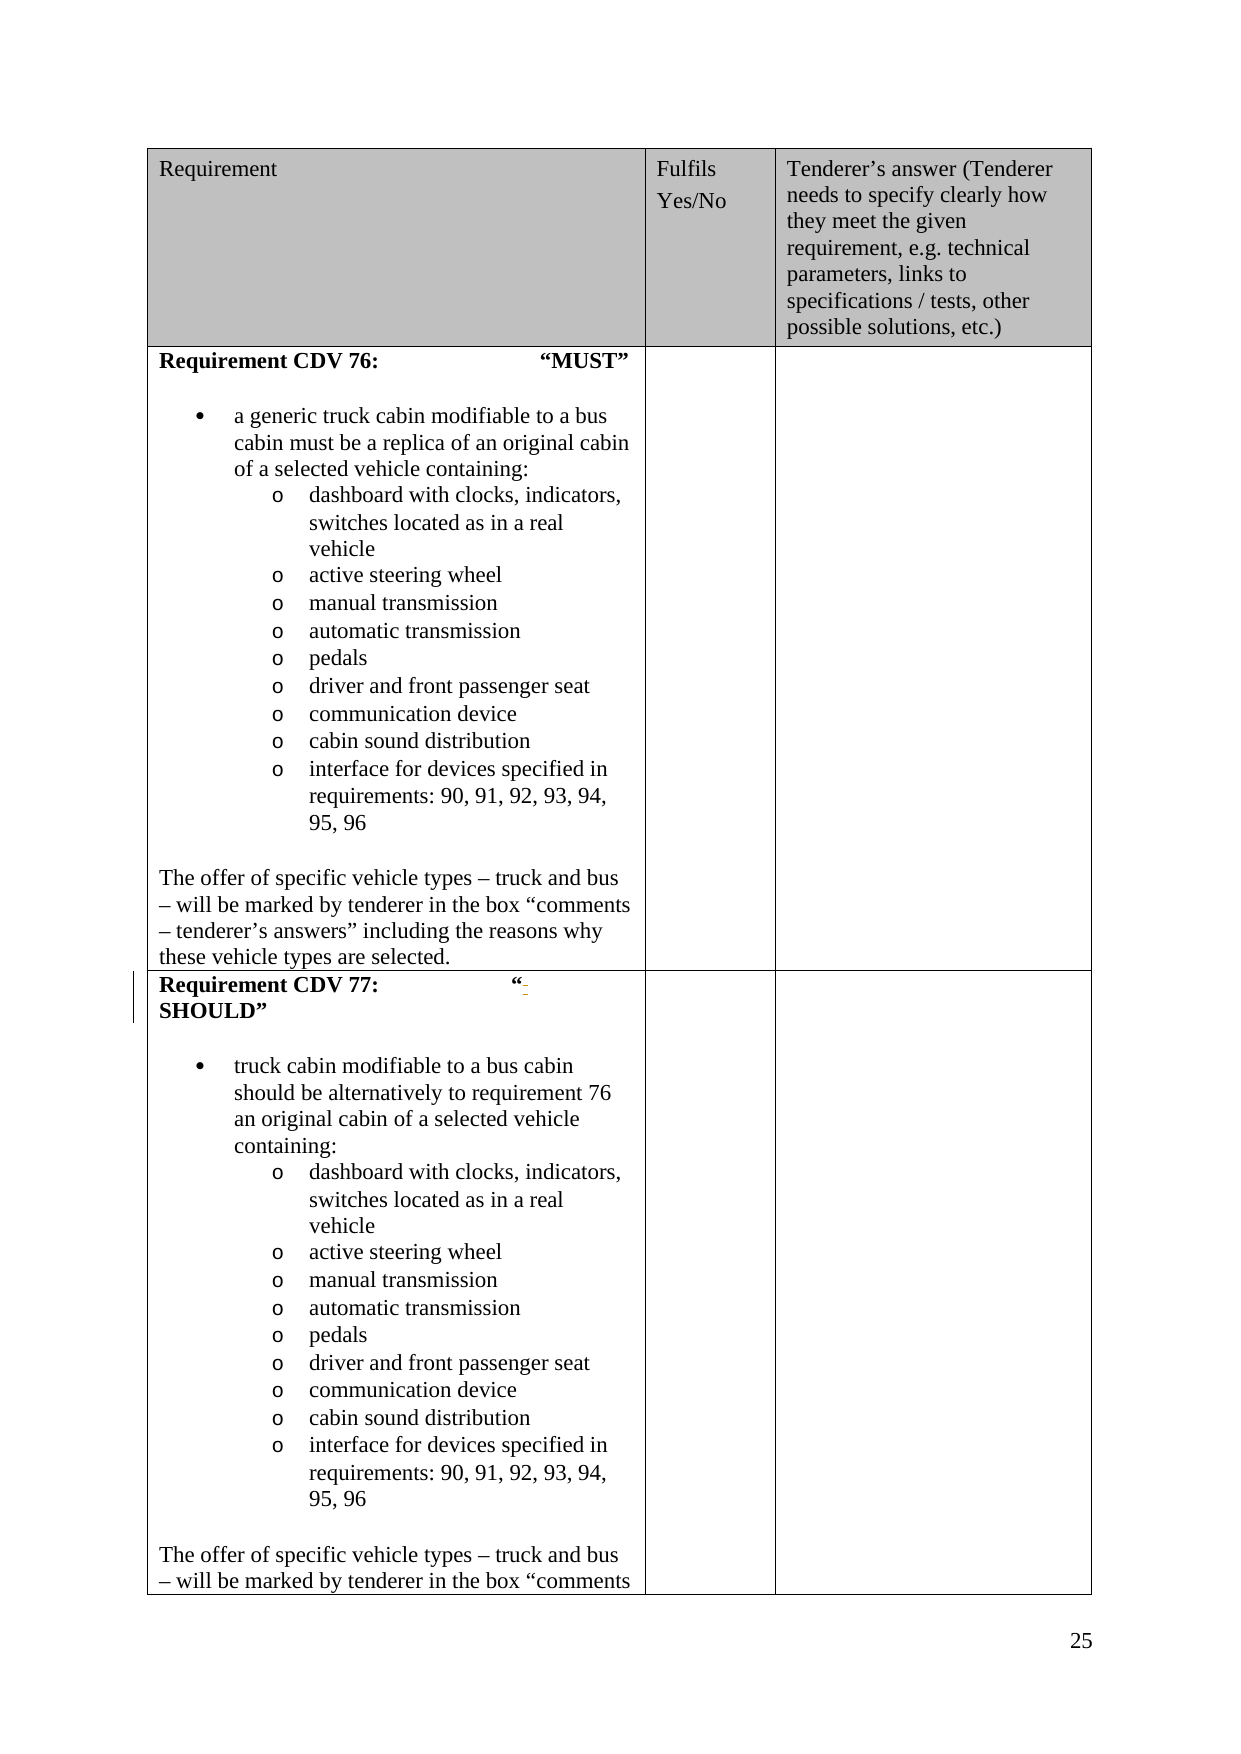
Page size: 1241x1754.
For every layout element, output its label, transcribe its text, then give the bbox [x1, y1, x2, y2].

table_header Fulfils Yes/No [646, 149, 775, 346]
table_cell Requirement CDV 76: “MUST” a generic truck cabin modifiable to a bus cabin must be a replica of an original cabin of a selected vehicle containing: dashboard with clocks, indicators, switches located as in a real vehicle active steering wheel manual transmission automatic transmission pedals driver and front passenger seat communication device cabin sound distribution interface for devices specified in requirements: 90, 91, 92, 93, 94, 95, 96 The offer of specific vehicle types – truck and bus – will be marked by tenderer in the box “comments – tenderer’s answers” including the reasons why these vehicle types are selected. [148, 347, 645, 970]
table_header Requirement [148, 149, 645, 346]
table_cell [776, 971, 1091, 1594]
table_cell [646, 971, 775, 1594]
table_header Tenderer’s answer (Tenderer needs to specify clearly how they meet the given requirement, e.g. technical parameters, links to specifications / tests, other possible solutions, etc.) [776, 149, 1091, 346]
table_cell [646, 347, 775, 970]
table_cell [776, 347, 1091, 970]
